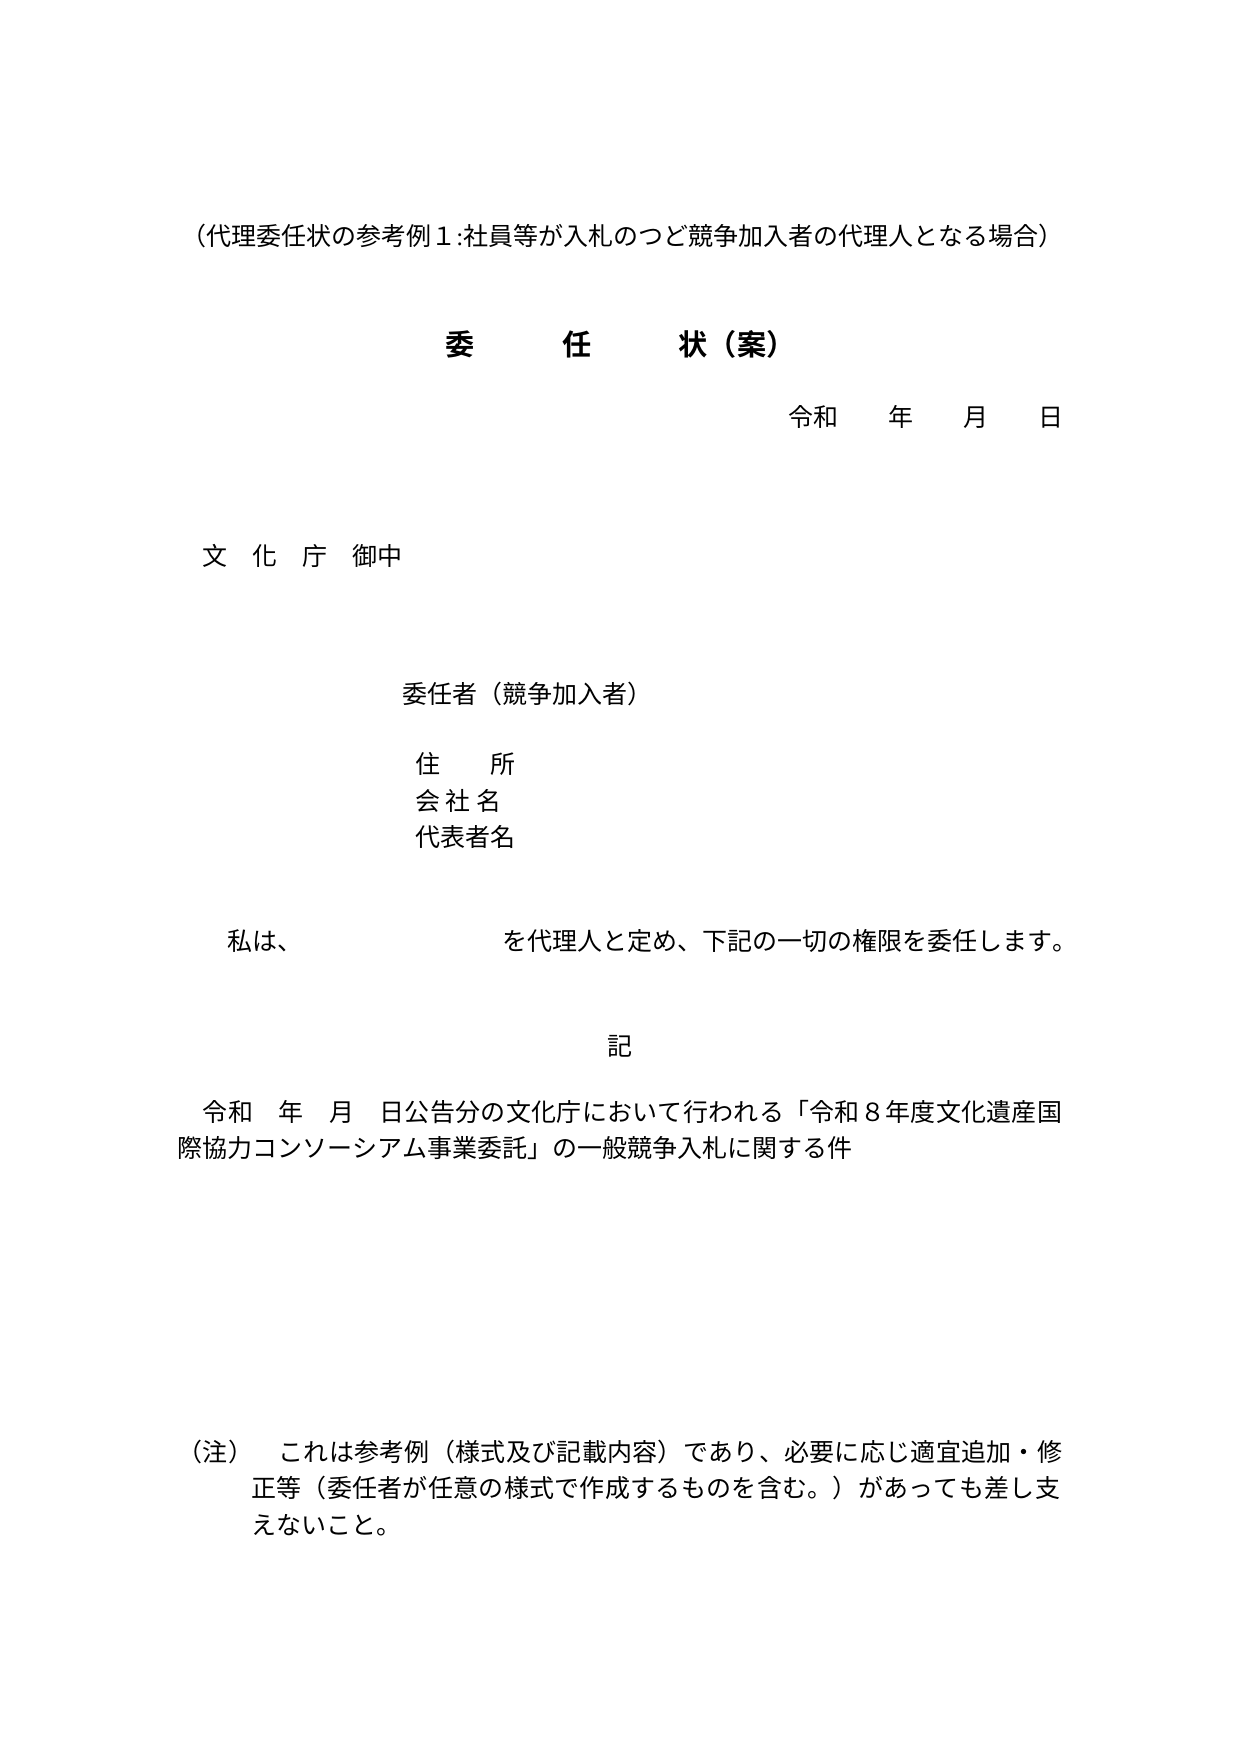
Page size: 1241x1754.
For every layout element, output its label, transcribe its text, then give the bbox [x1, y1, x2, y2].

text 住 所 [177, 745, 1063, 781]
text 文 化 庁 御中 [177, 536, 1063, 572]
text （代理委任状の参考例１:社員等が入札のつど競争加入者の代理人となる場合） [177, 217, 1063, 253]
text 代表者名 [177, 817, 1063, 853]
text 令和 年 月 日公告分の文化庁において行われる「令和８年度文化遺産国際協力コンソーシアム事業委託」の一般競争入札に関する件 [177, 1092, 1063, 1164]
text 会 社 名 [177, 781, 1063, 817]
text 令和 年 月 日 [177, 397, 1063, 434]
text 委任者（競争加入者） [177, 674, 1063, 711]
text 私は、 を代理人と定め、下記の一切の権限を委任します。 [177, 922, 1063, 958]
text （注） これは参考例（様式及び記載内容）であり、必要に応じ適宜追加・修正等（委任者が任意の様式で作成するものを含む。）があっても差し支えないこと。 [177, 1433, 1063, 1541]
text 記 [177, 1026, 1063, 1062]
text 委 任 状（案） [177, 321, 1063, 363]
